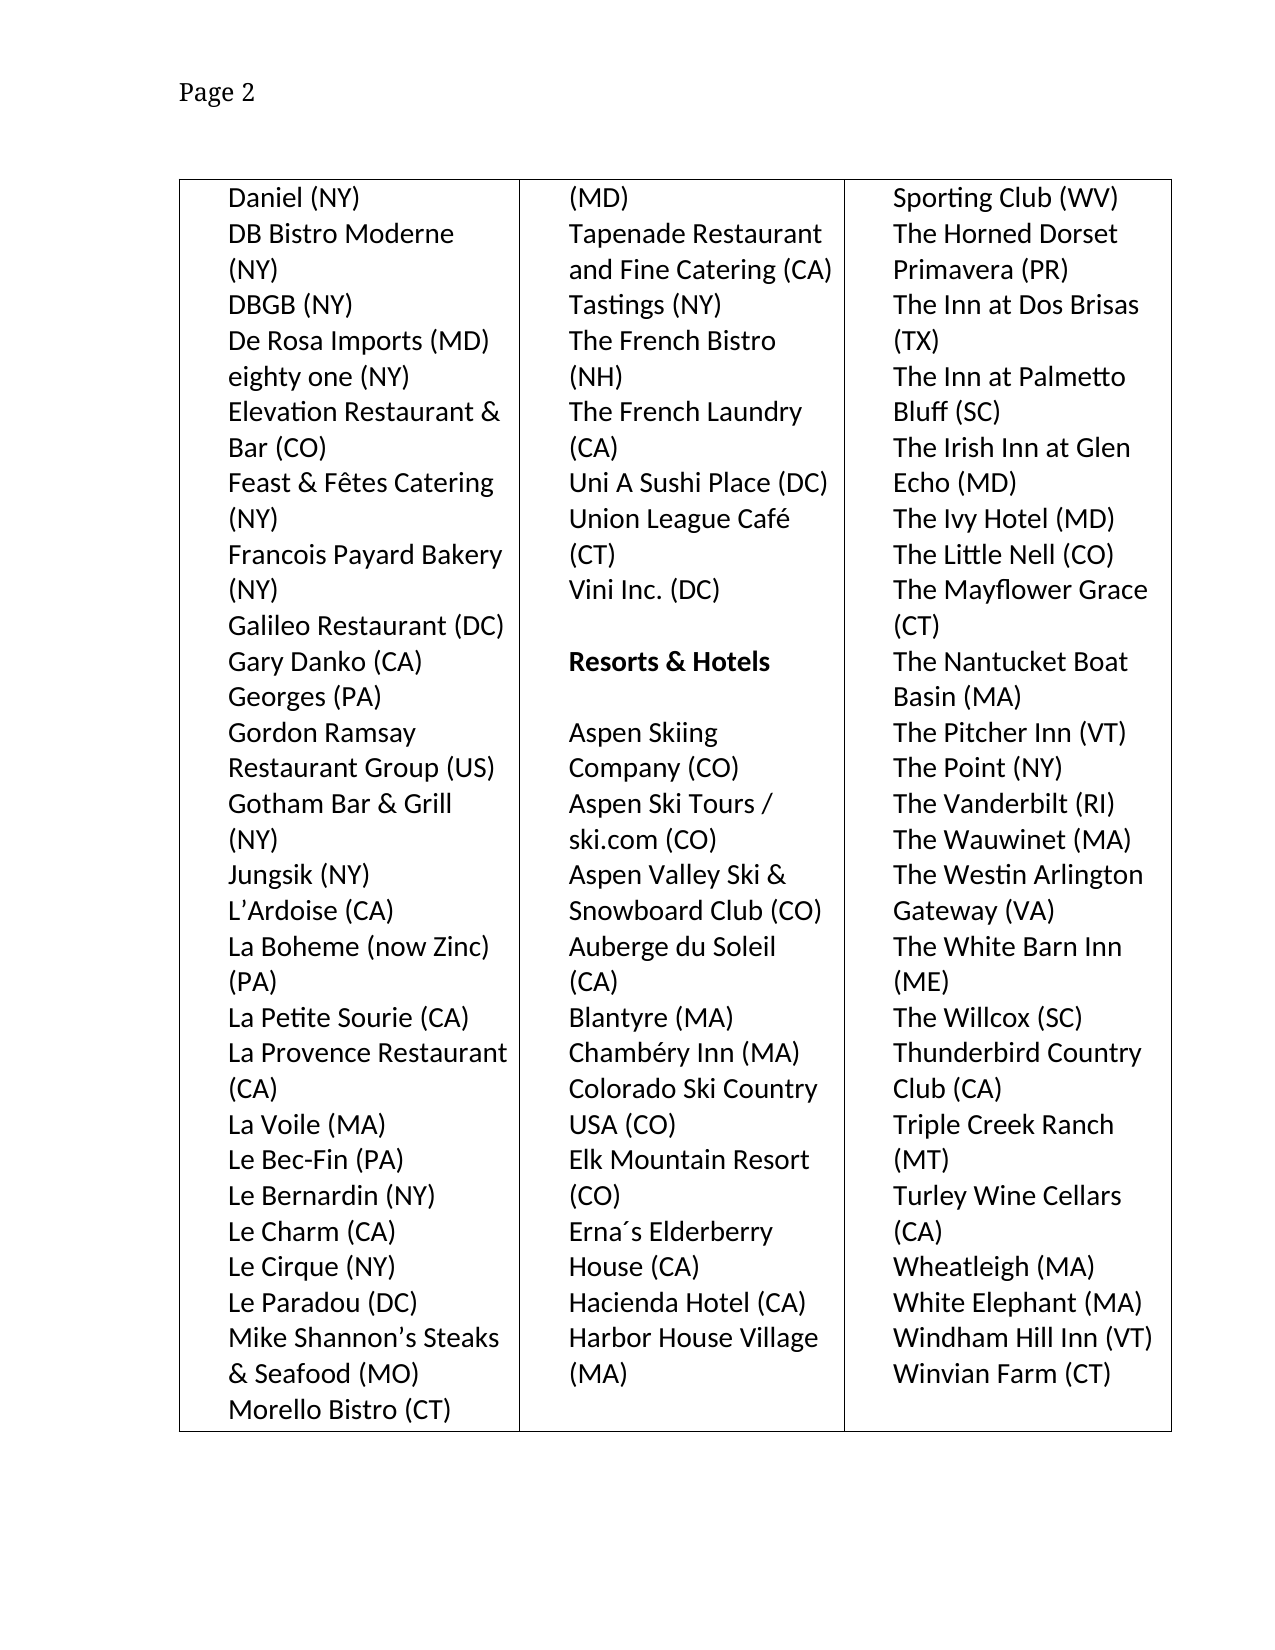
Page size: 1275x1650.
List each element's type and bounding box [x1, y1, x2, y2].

table_header [845, 180, 1171, 1431]
table_header [520, 180, 844, 1431]
table_header [180, 180, 519, 1431]
